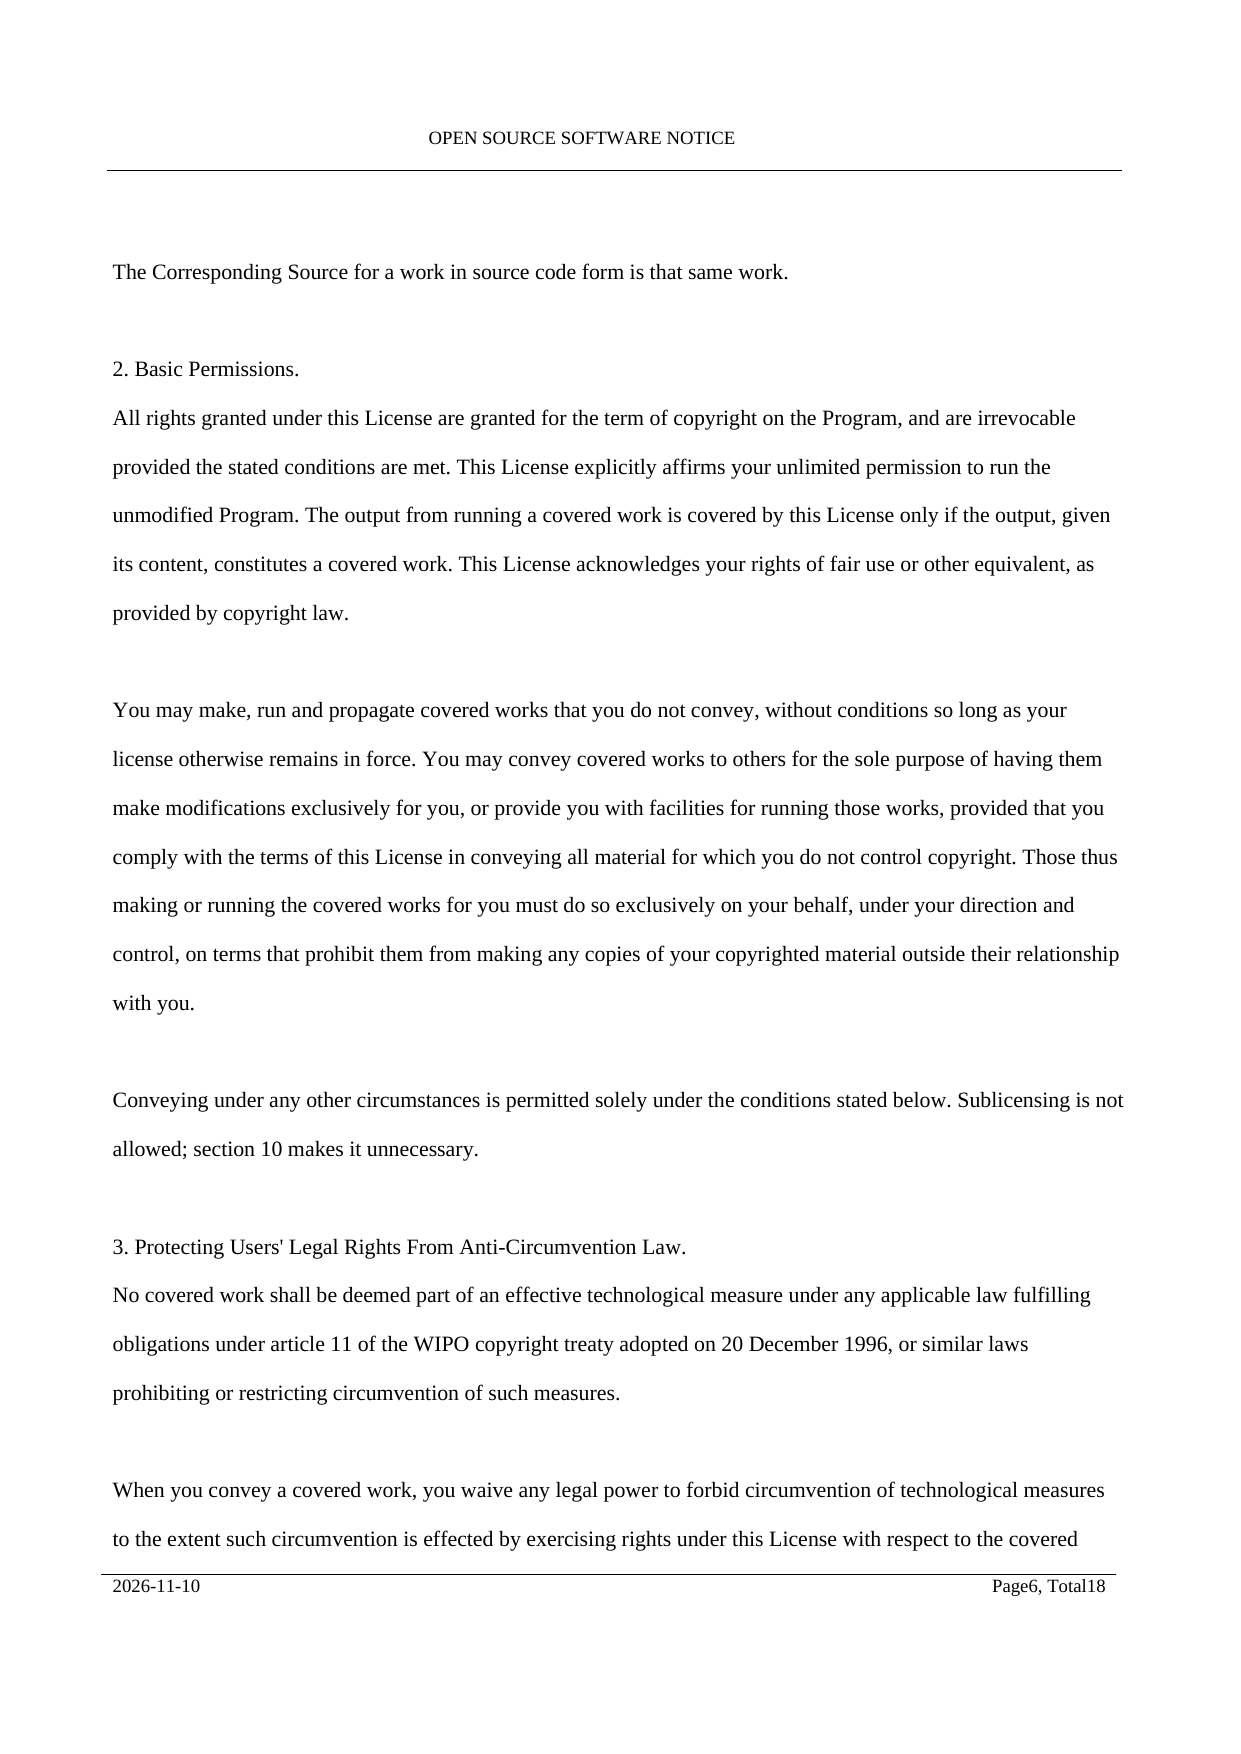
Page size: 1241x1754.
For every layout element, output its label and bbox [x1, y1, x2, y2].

text [112, 206, 1128, 1555]
